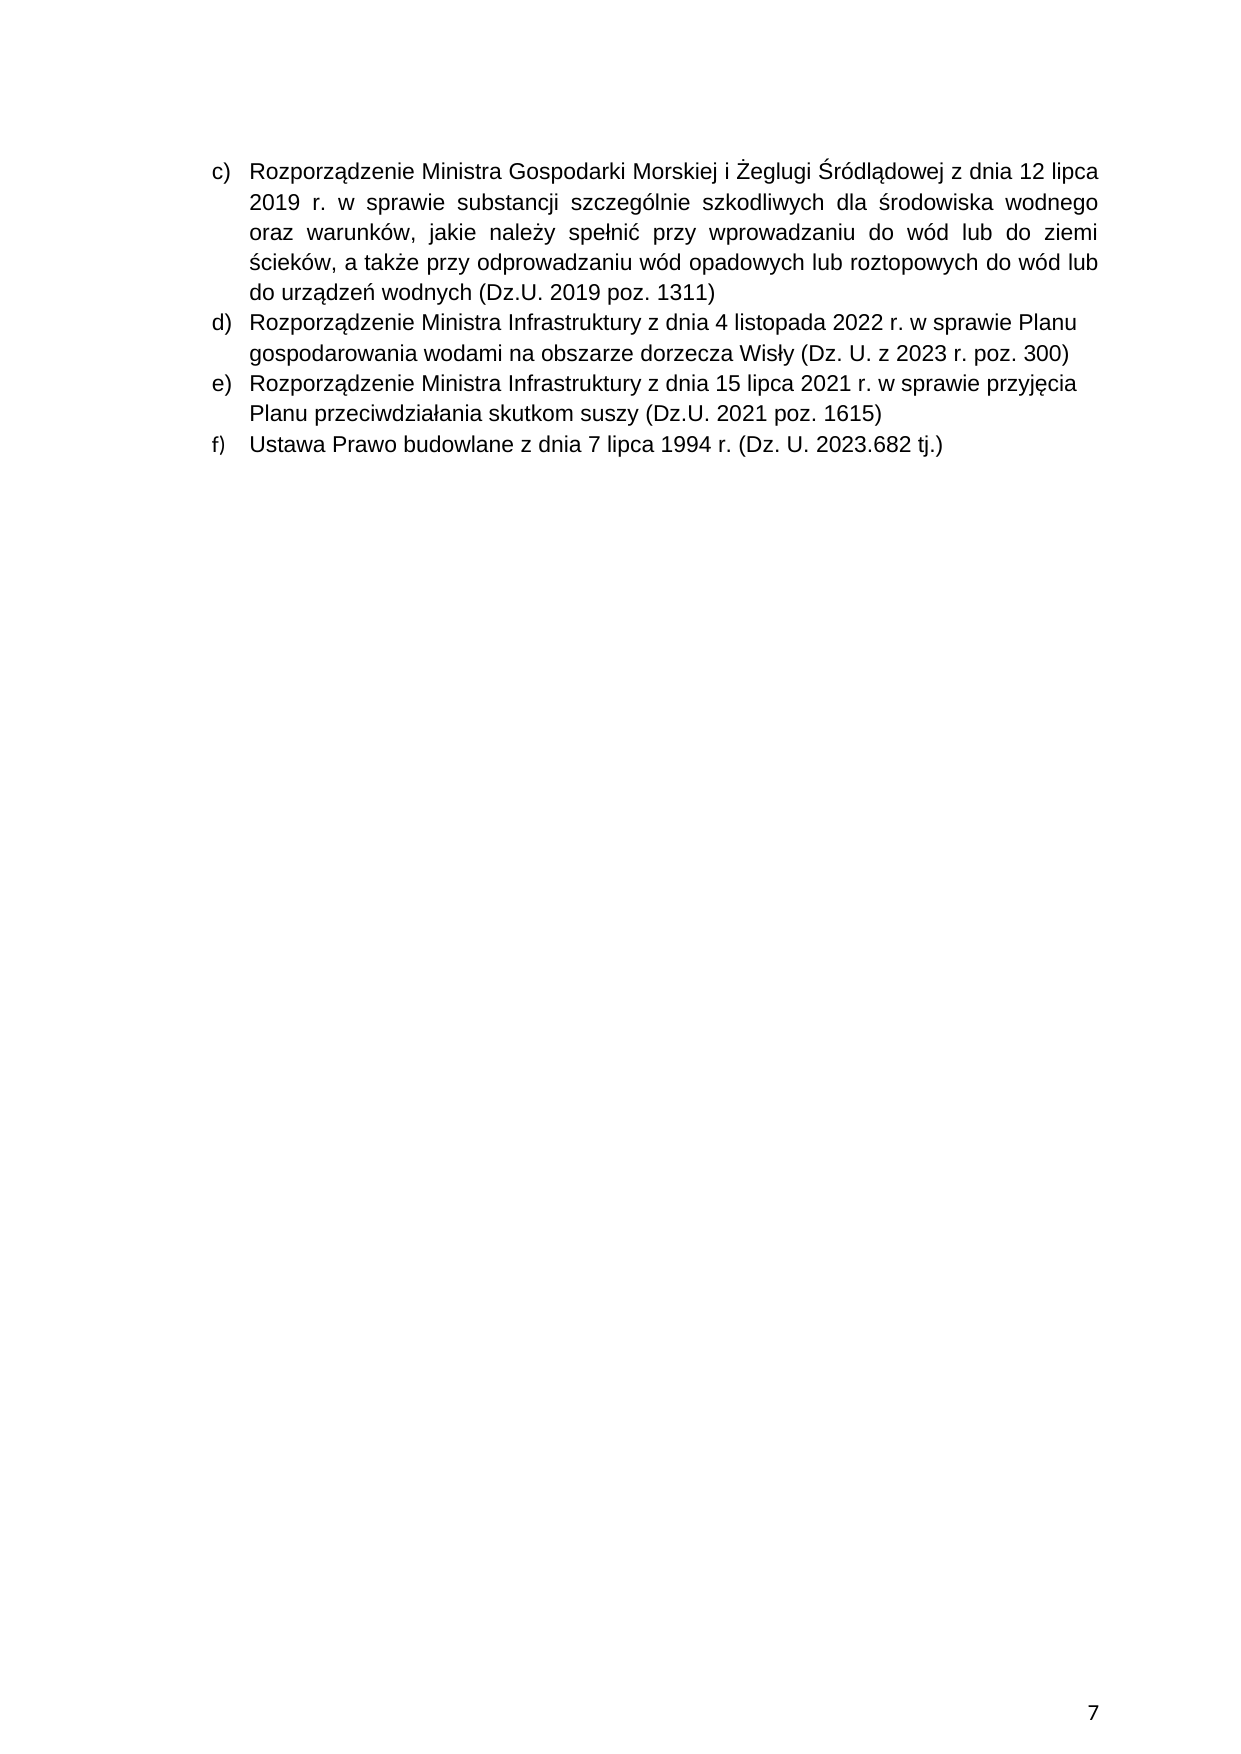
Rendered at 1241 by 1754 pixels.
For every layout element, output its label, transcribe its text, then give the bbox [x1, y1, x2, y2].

list Rozporządzenie Ministra Infrastruktury z dnia 15 lipca 2021 r. w sprawie przyjęcia Planu przeciwdziałania skutkom suszy (Dz.U. 2021 poz. 1615) [212, 370, 1099, 426]
list Ustawa Prawo budowlane z dnia 7 lipca 1994 r. (Dz. U. 2023.682 tj.) [212, 430, 1099, 458]
list Rozporządzenie Ministra Infrastruktury z dnia 4 listopada 2022 r. w sprawie Planu gospodarowania wodami na obszarze dorzecza Wisły (Dz. U. z 2023 r. poz. 300) [212, 309, 1099, 366]
list Rozporządzenie Ministra Gospodarki Morskiej i Żeglugi Śródlądowej z dnia 12 lipca 2019 r. w sprawie substancji szczególnie szkodliwych dla środowiska wodnego oraz warunków, jakie należy spełnić przy wprowadzaniu do wód lub do ziemi ścieków, a także przy odprowadzaniu wód opadowych lub roztopowych do wód lub do urządzeń wodnych (Dz.U. 2019 poz. 1311) [212, 158, 1099, 306]
